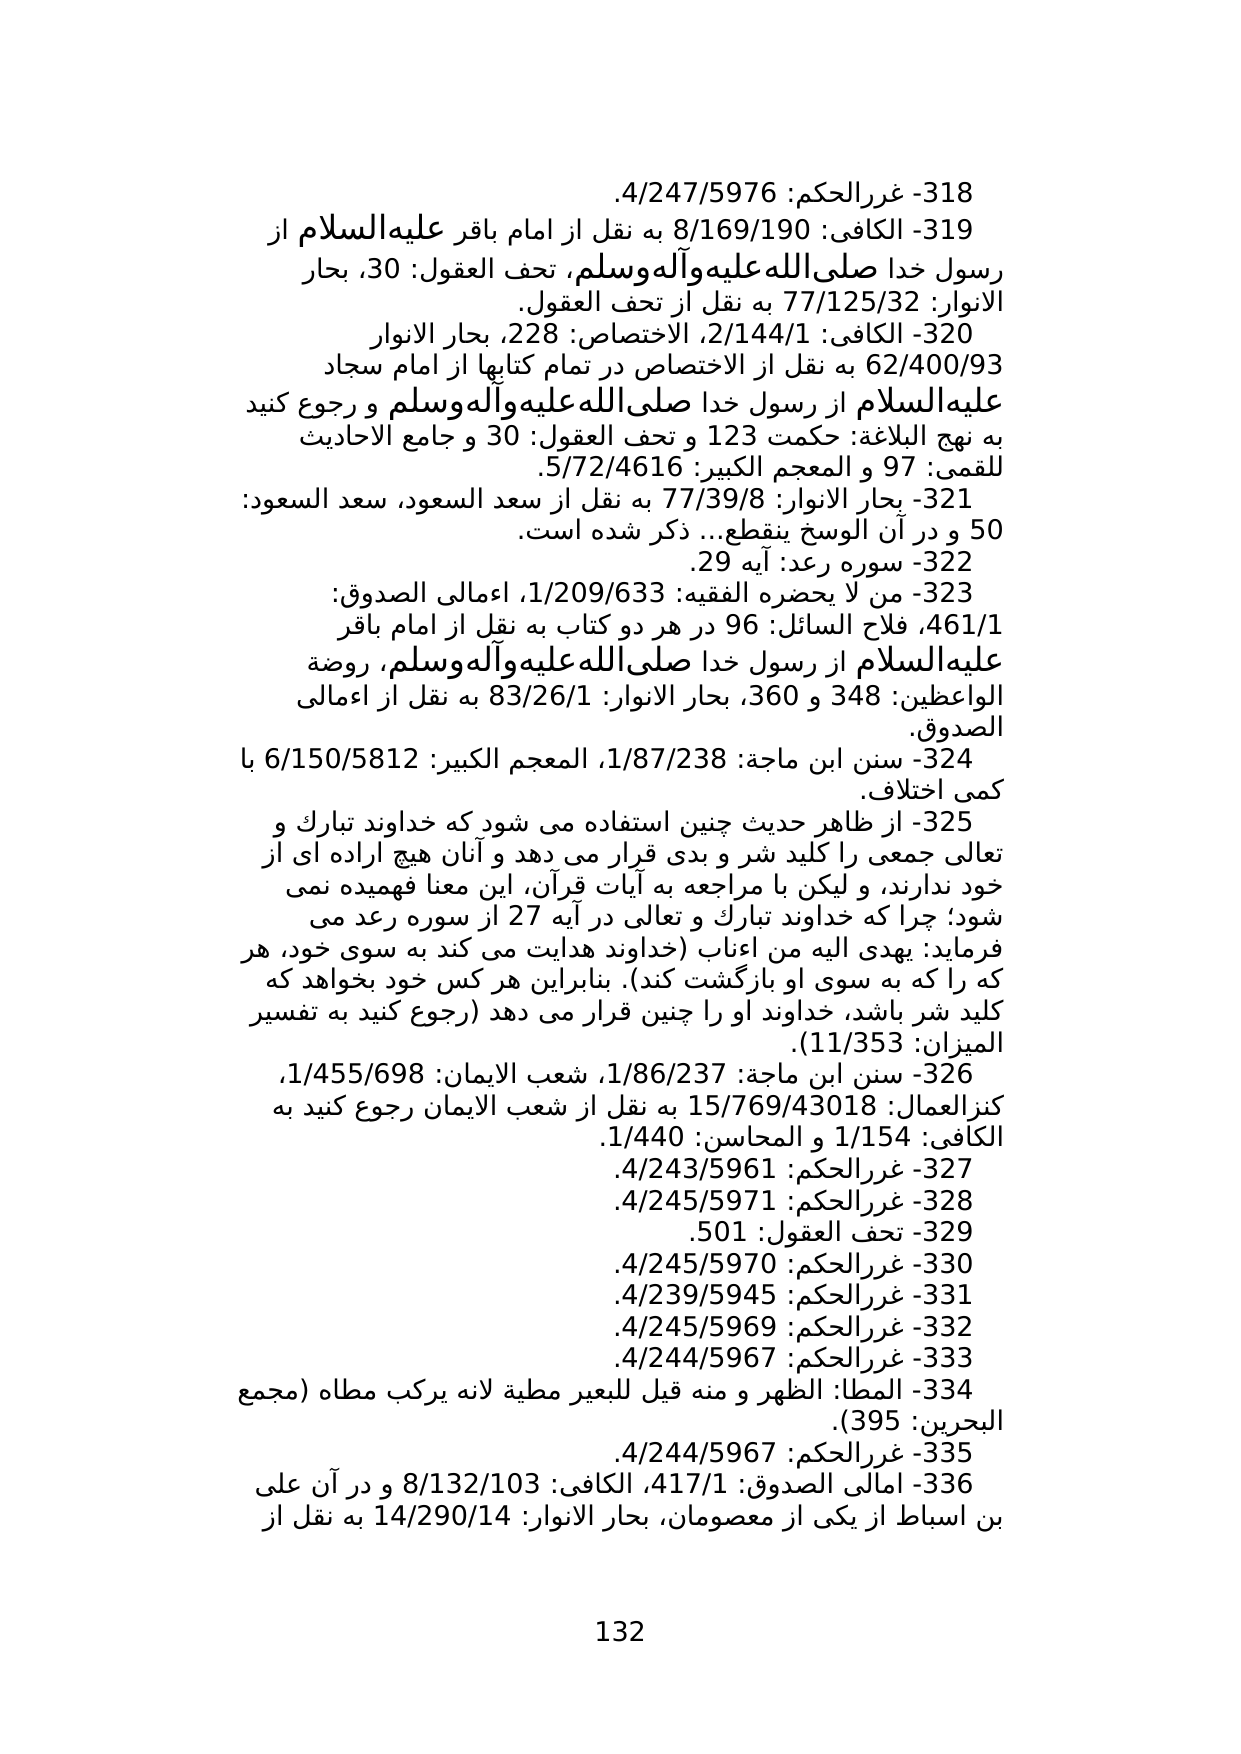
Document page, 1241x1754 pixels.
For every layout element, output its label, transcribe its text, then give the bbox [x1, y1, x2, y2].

text 331- غررالحكم: 4/239/5945. [236, 1279, 1004, 1311]
text 324- سنن ابن ماجة: 1/87/238، المعجم الكبیر: 6/150/5812 با كمى اختلاف. [236, 743, 1004, 806]
text 335- غررالحكم: 4/244/5967. [236, 1437, 1004, 1469]
text 327- غررالحكم: 4/243/5961. [236, 1153, 1004, 1185]
text 333- غررالحكم: 4/244/5967. [236, 1343, 1004, 1374]
text 334- المطا: الظهر و منه قیل للبعیر مطیة لانه یركب مطاه (مجمع البحرین: 395). [236, 1374, 1004, 1437]
text 322- سوره رعد: آیه 29. [236, 546, 1004, 578]
text 321- بحار الانوار: 77/39/8 به نقل از سعد السعود، سعد السعود: 50 و در آن الوسخ ینقطع... ذكر شده است. [236, 483, 1004, 546]
text 325- از ظاهر حدیث چنین استفاده مى شود كه خداوند تبارك و تعالى جمعى را كلید شر و بدى قرار مى دهد و آنان هیچ اراده اى از خود ندارند، و لیكن با مراجعه به آیات قرآن، این معنا فهمیده نمى شود؛ چرا كه خداوند تبارك و تعالى در آیه 27 از سوره رعد مى فرماید: یهدى الیه من اءناب (خداوند هدایت مى كند به سوى خود، هر كه را كه به سوى او بازگشت كند). بنابراین هر كس خود بخواهد كه كلید شر باشد، خداوند او را چنین قرار مى دهد (رجوع كنید به تفسیر المیزان: 11/353). [236, 806, 1004, 1058]
text 320- الكافى: 2/144/1، الاختصاص: 228، بحار الانوار 62/400/93 به نقل از الاختصاص در تمام كتابها از امام سجاد عليه‌السلام از رسول خدا صلى‌الله‌عليه‌وآله‌وسلم و رجوع كنید به نهج البلاغة: حكمت 123 و تحف العقول: 30 و جامع الاحادیث للقمى: 97 و المعجم الكبیر: 5/72/4616. [236, 318, 1004, 483]
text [236, 1469, 1004, 1532]
text 332- غررالحكم: 4/245/5969. [236, 1311, 1004, 1343]
text 326- سنن ابن ماجة: 1/86/237، شعب الایمان: 1/455/698، كنزالعمال: 15/769/43018 به نقل از شعب الایمان رجوع كنید به الكافى: 1/154 و المحاسن: 1/440. [236, 1058, 1004, 1153]
text 330- غررالحكم: 4/245/5970. [236, 1248, 1004, 1279]
text 328- غررالحكم: 4/245/5971. [236, 1185, 1004, 1216]
text 323- من لا یحضره الفقیه: 1/209/633، اءمالى الصدوق: 461/1، فلاح السائل: 96 در هر دو كتاب به نقل از امام باقر عليه‌السلام از رسول خدا صلى‌الله‌عليه‌وآله‌وسلم، روضة الواعظین: 348 و 360، بحار الانوار: 83/26/1 به نقل از اءمالى الصدوق. [236, 578, 1004, 743]
text 329- تحف العقول: 501. [236, 1216, 1004, 1248]
text 318- غررالحكم: 4/247/5976. [236, 177, 1004, 209]
text 319- الكافى: 8/169/190 به نقل از امام باقر عليه‌السلام از رسول خدا صلى‌الله‌عليه‌وآله‌وسلم، تحف العقول: 30، بحار الانوار: 77/125/32 به نقل از تحف العقول. [236, 209, 1004, 318]
